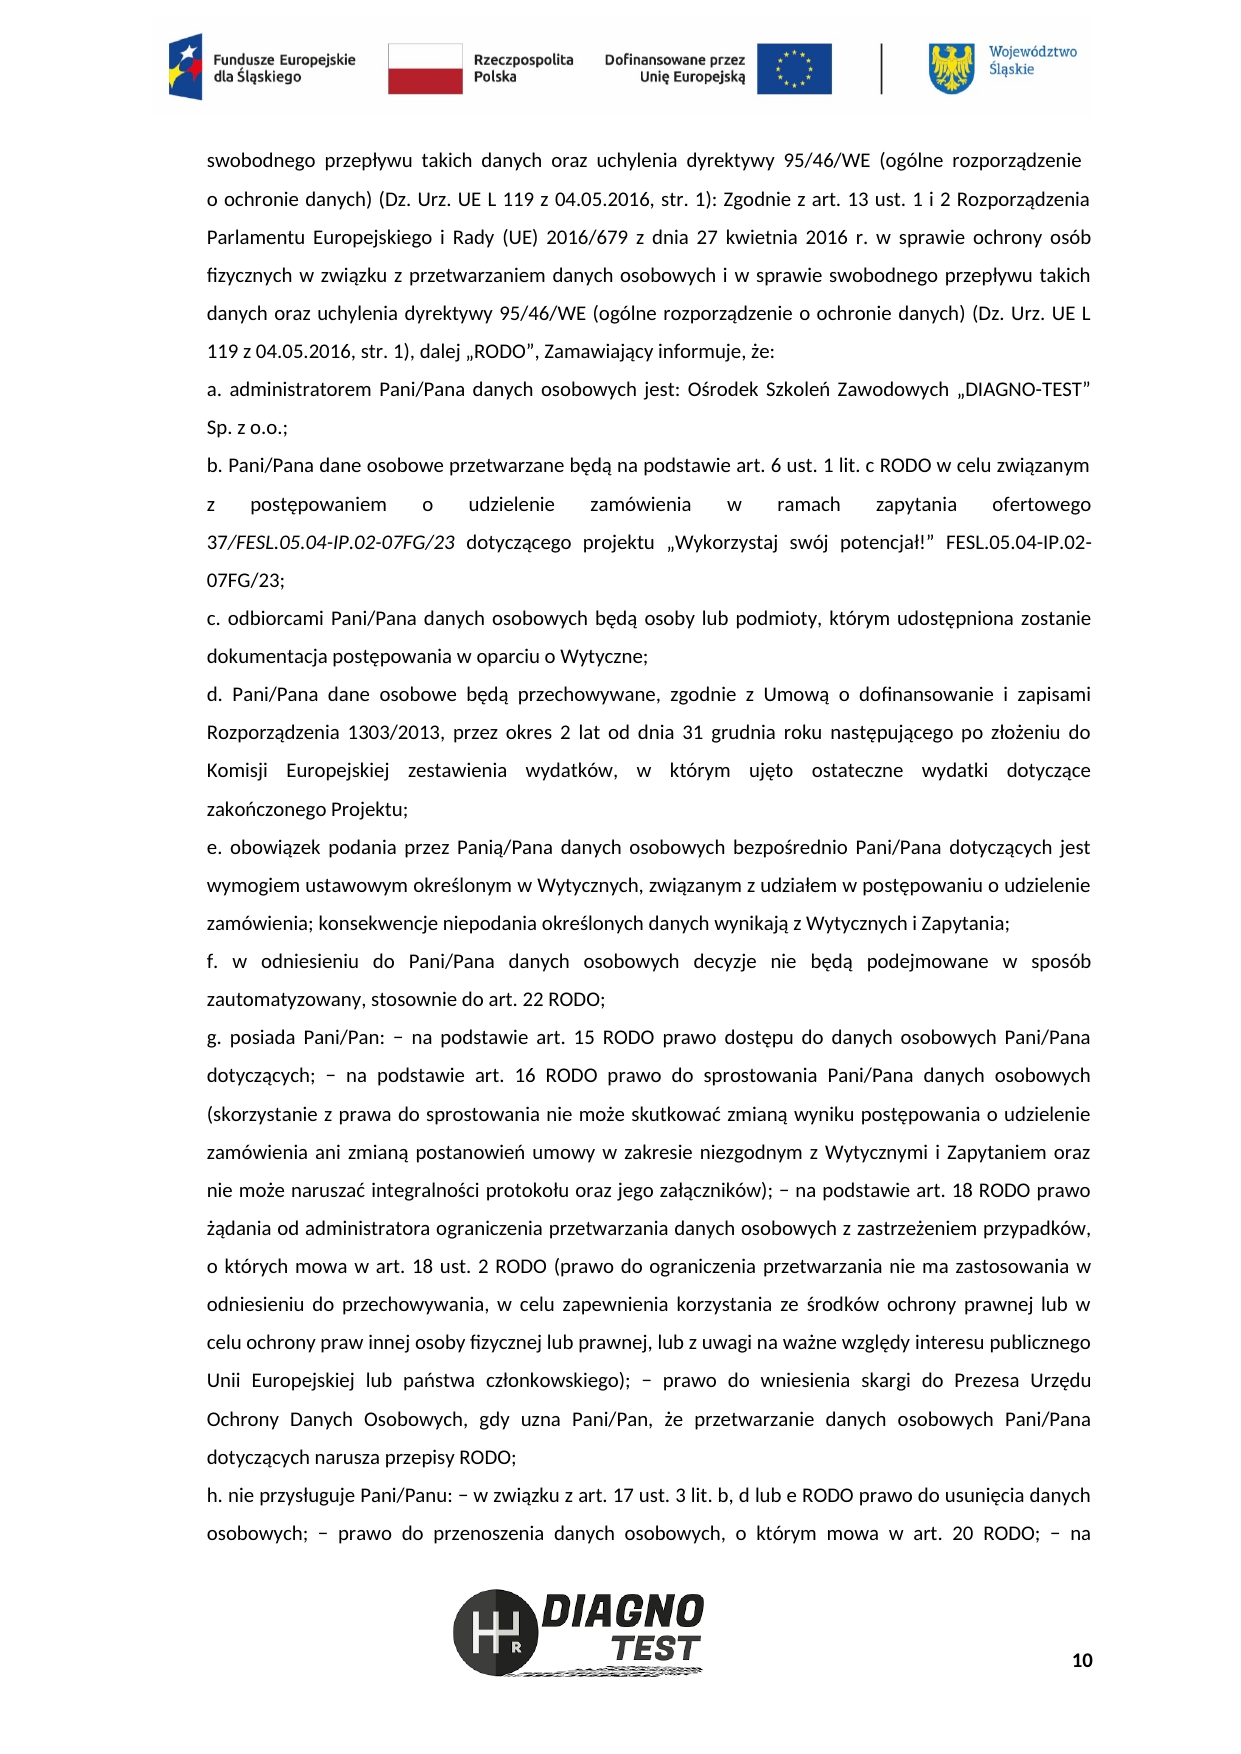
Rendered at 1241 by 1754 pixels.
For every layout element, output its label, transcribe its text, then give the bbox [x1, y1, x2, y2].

text d. Pani/Pana dane osobowe będą przechowywane, zgodnie z Umową o dofinansowanie i zapisami Rozporządzenia 1303/2013, przez okres 2 lat od dnia 31 grudnia roku następującego po złożeniu do Komisji Europejskiej zestawienia wydatków, w którym ujęto ostateczne wydatki dotyczące zakończonego Projektu; [207, 681, 1093, 821]
text a. administratorem Pani/Pana danych osobowych jest: Ośrodek Szkoleń Zawodowych „DIAGNO-TEST” Sp. z o.o.; [207, 376, 1093, 440]
text c. odbiorcami Pani/Pana danych osobowych będą osoby lub podmioty, którym udostępniona zostanie dokumentacja postępowania w oparciu o Wytyczne; [207, 605, 1093, 669]
text b. Pani/Pana dane osobowe przetwarzane będą na podstawie art. 6 ust. 1 lit. c RODO w celu związanym z postępowaniem o udzielenie zamówienia w ramach zapytania ofertowego 37/FESL.05.04-IP.02-07FG/23 dotyczącego projektu „Wykorzystaj swój potencjał!” FESL.05.04-IP.02-07FG/23; [207, 453, 1093, 592]
text f. w odniesieniu do Pani/Pana danych osobowych decyzje nie będą podejmowane w sposób zautomatyzowany, stosownie do art. 22 RODO; [207, 948, 1093, 1012]
picture [451, 1575, 705, 1682]
text e. obowiązek podania przez Panią/Pana danych osobowych bezpośrednio Pani/Pana dotyczących jest wymogiem ustawowym określonym w Wytycznych, związanym z udziałem w postępowaniu o udzielenie zamówienia; konsekwencje niepodania określonych danych wynikają z Wytycznych i Zapytania; [207, 834, 1093, 936]
text g. posiada Pani/Pan: − na podstawie art. 15 RODO prawo dostępu do danych osobowych Pani/Pana dotyczących; − na podstawie art. 16 RODO prawo do sprostowania Pani/Pana danych osobowych (skorzystanie z prawa do sprostowania nie może skutkować zmianą wyniku postępowania o udzielenie zamówienia ani zmianą postanowień umowy w zakresie niezgodnym z Wytycznymi i Zapytaniem oraz nie może naruszać integralności protokołu oraz jego załączników); − na podstawie art. 18 RODO prawo żądania od administratora ograniczenia przetwarzania danych osobowych z zastrzeżeniem przypadków, o których mowa w art. 18 ust. 2 RODO (prawo do ograniczenia przetwarzania nie ma zastosowania w odniesieniu do przechowywania, w celu zapewnienia korzystania ze środków ochrony prawnej lub w celu ochrony praw innej osoby fizycznej lub prawnej, lub z uwagi na ważne względy interesu publicznego Unii Europejskiej lub państwa członkowskiego); − prawo do wniesienia skargi do Prezesa Urzędu Ochrony Danych Osobowych, gdy uzna Pani/Pan, że przetwarzanie danych osobowych Pani/Pana dotyczących narusza przepisy RODO; [207, 1024, 1093, 1469]
picture [152, 17, 1093, 117]
